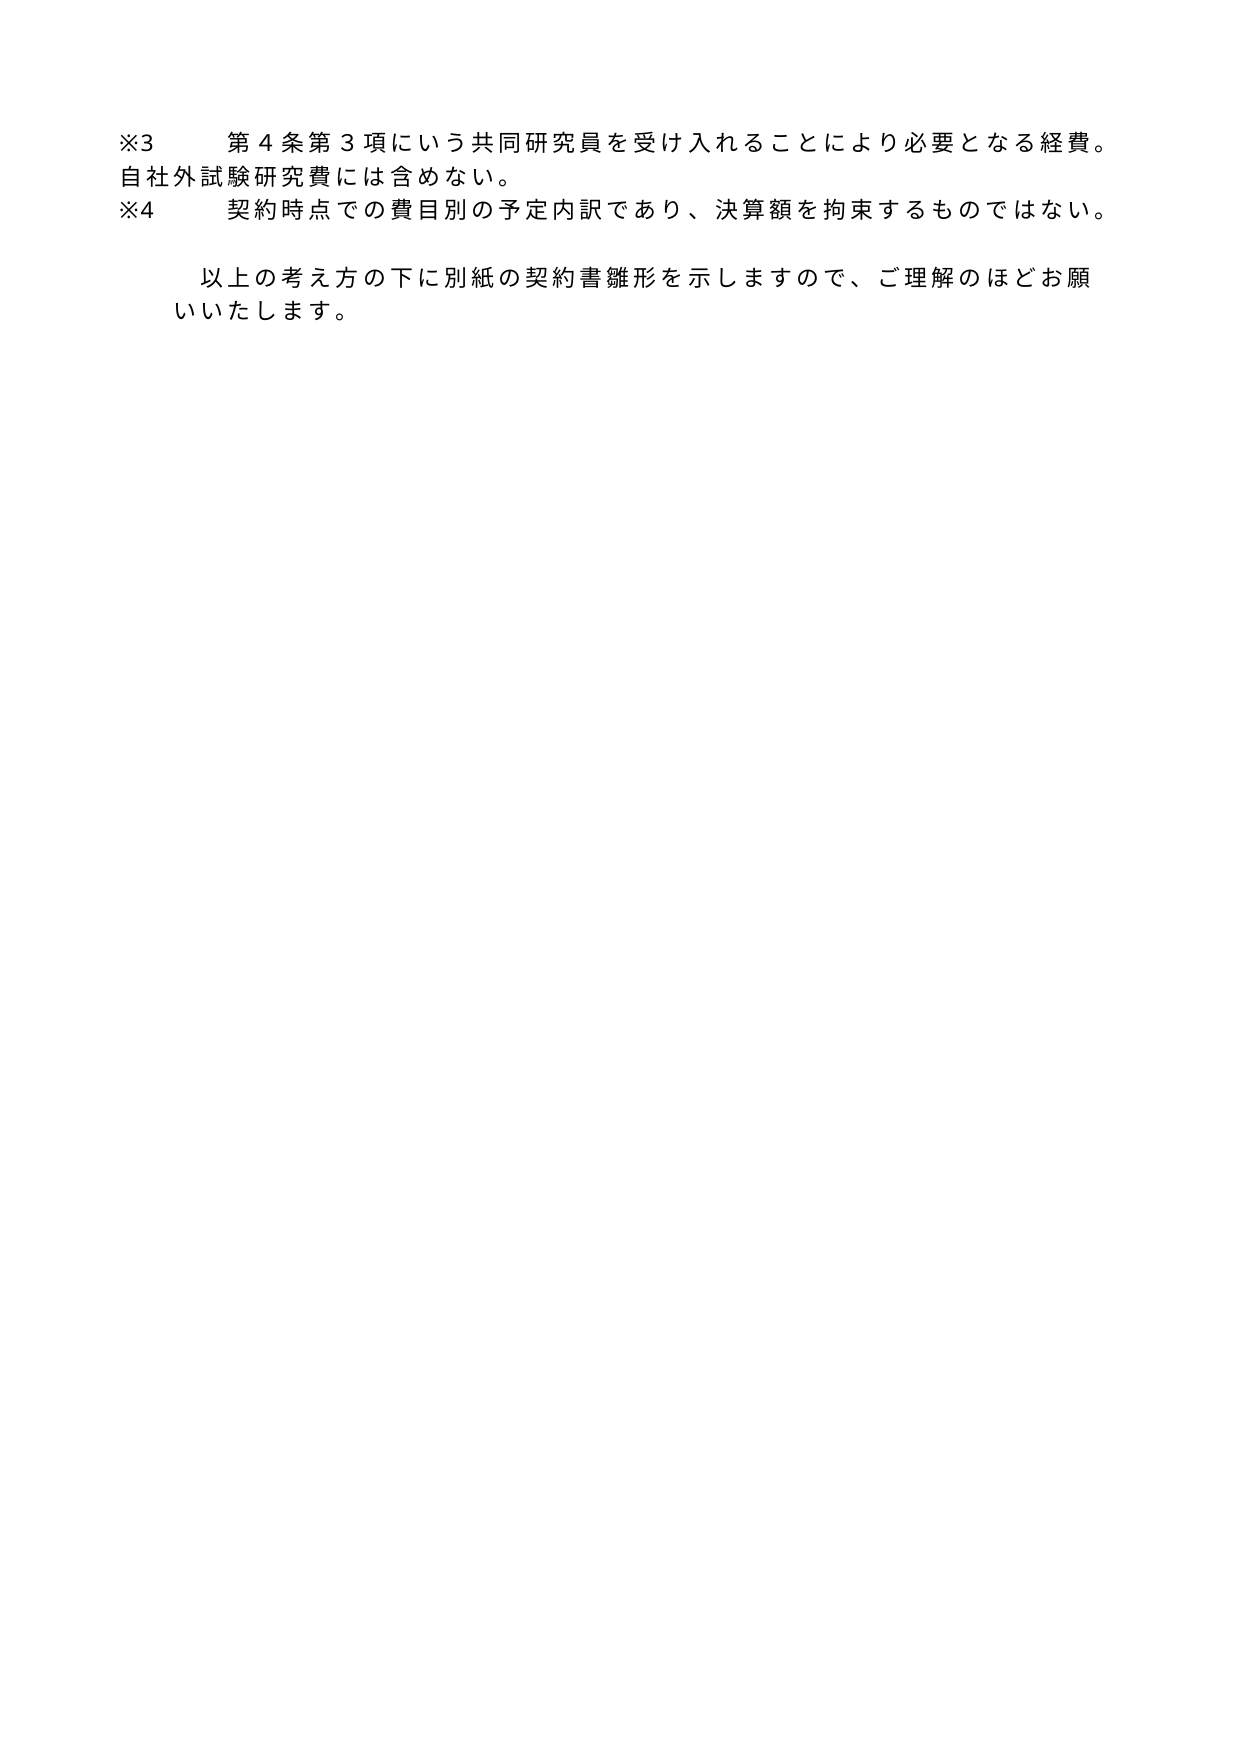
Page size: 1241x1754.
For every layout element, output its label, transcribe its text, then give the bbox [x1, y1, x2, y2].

text いいたします。 [119, 293, 1121, 326]
text 以上の考え方の下に別紙の契約書雛形を示しますので、ご理解のほどお願 [119, 259, 1121, 293]
text ※4 契約時点での費目別の予定内訳であり、決算額を拘束するものではない。 [119, 192, 1121, 226]
text ※3 第４条第３項にいう共同研究員を受け入れることにより必要となる経費。自社外試験研究費には含めない。 [119, 125, 1121, 192]
